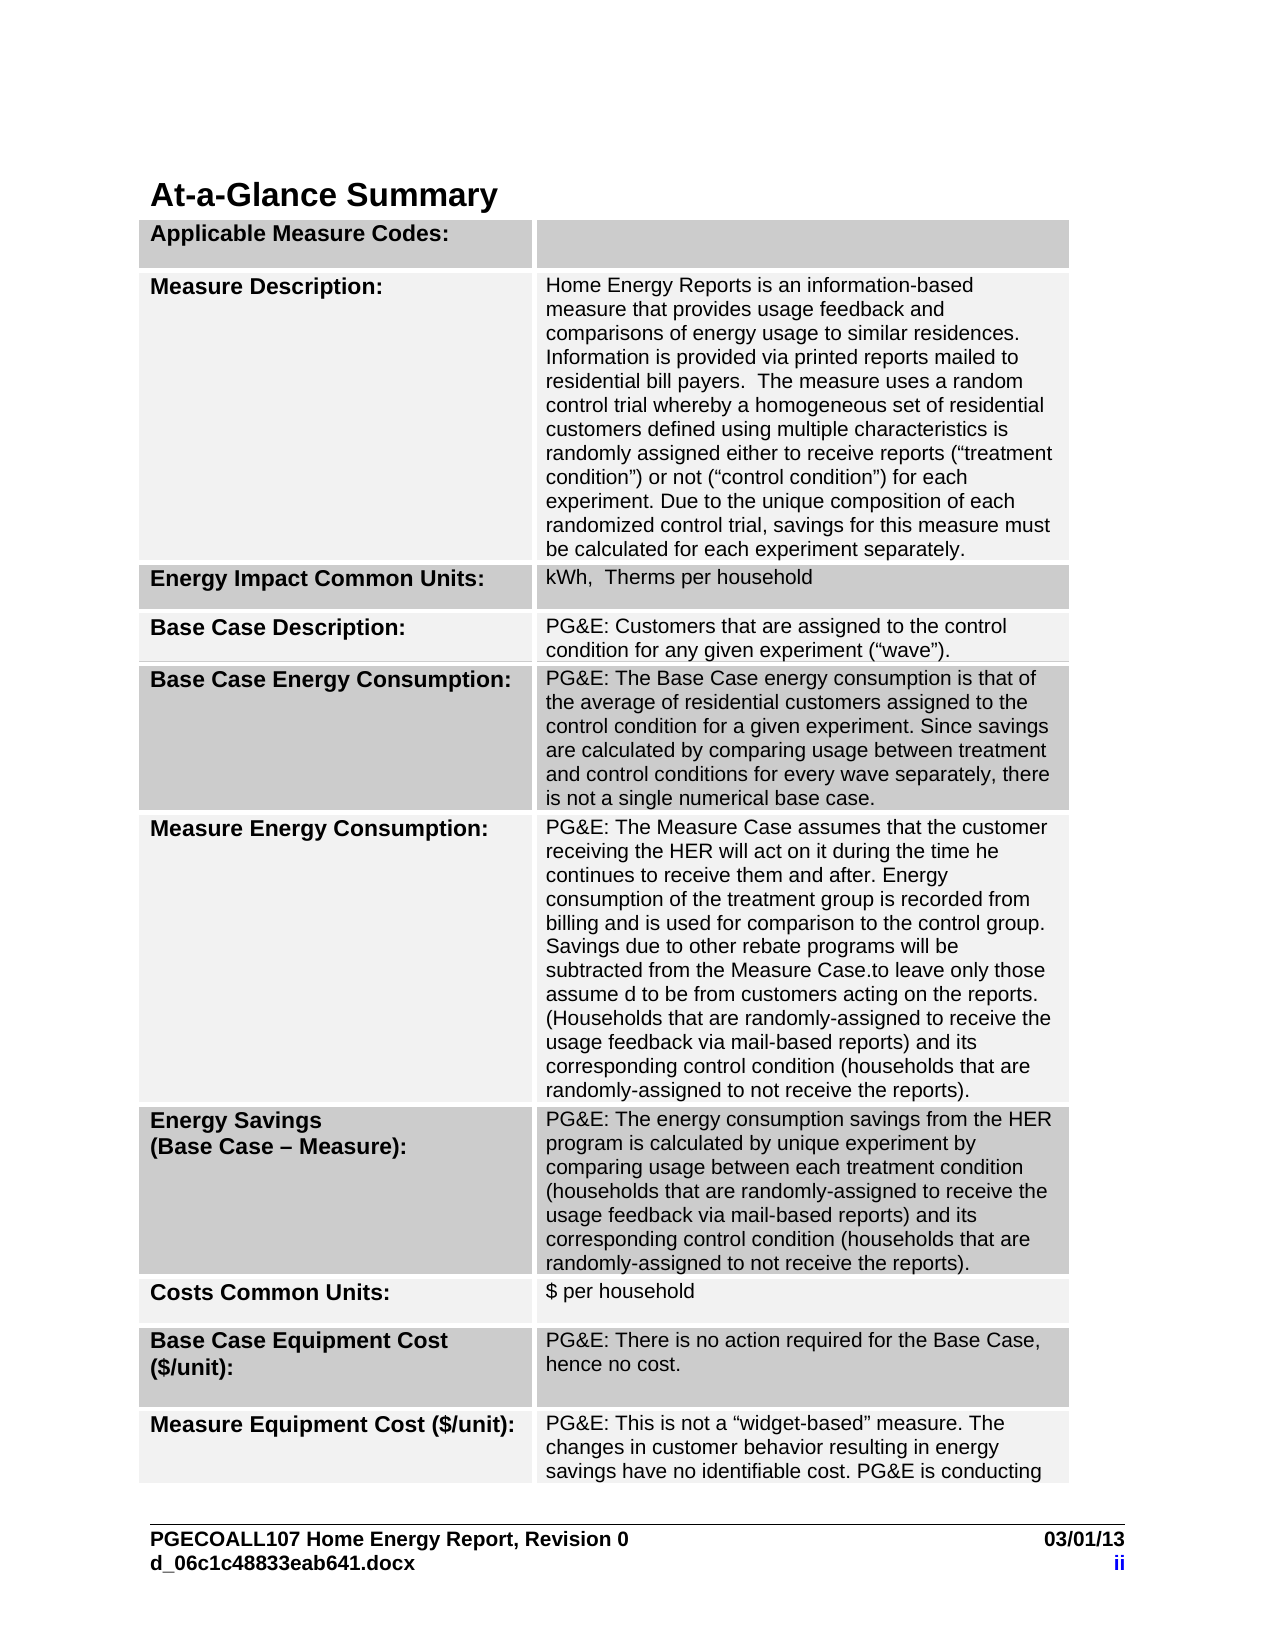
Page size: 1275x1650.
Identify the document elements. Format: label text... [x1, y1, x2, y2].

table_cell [537, 1411, 1069, 1483]
table_cell Measure Energy Consumption: [139, 815, 532, 1102]
table_header Applicable Measure Codes: [139, 220, 532, 268]
table_cell PG&E: The Measure Case assumes that the customer receiving the HER will act on it during the time he continues to receive them and after. Energy consumption of the treatment group is recorded from billing and is used for comparison to the control group. Savings due to other rebate programs will be subtracted from the Measure Case.to leave only those assume d to be from customers acting on the reports. (Households that are randomly-assigned to receive the usage feedback via mail-based reports) and its corresponding control condition (households that are randomly-assigned to not receive the reports). [537, 815, 1069, 1102]
table_cell Measure Description: [139, 273, 532, 560]
subtitle At-a-Glance Summary [150, 175, 1125, 213]
table_cell Base Case Energy Consumption: [139, 666, 532, 810]
table_cell kWh, Therms per household [537, 565, 1069, 609]
table_cell Energy Impact Common Units: [139, 565, 532, 609]
table_cell PG&E: The Base Case energy consumption is that of the average of residential customers assigned to the control condition for a given experiment. Since savings are calculated by comparing usage between treatment and control conditions for every wave separately, there is not a single numerical base case. [537, 666, 1069, 810]
table_cell PG&E: There is no action required for the Base Case, hence no cost. [537, 1328, 1069, 1407]
table_cell $ per household [537, 1279, 1069, 1323]
table_cell Base Case Equipment Cost ($/unit): [139, 1328, 532, 1407]
table_cell Base Case Description: [139, 613, 532, 661]
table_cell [139, 1411, 532, 1483]
table_cell Costs Common Units: [139, 1279, 532, 1323]
table_header [537, 220, 1069, 268]
table_cell Home Energy Reports is an information-based measure that provides usage feedback and comparisons of energy usage to similar residences. Information is provided via printed reports mailed to residential bill payers. The measure uses a random control trial whereby a homogeneous set of residential customers defined using multiple characteristics is randomly assigned either to receive reports (“treatment condition”) or not (“control condition”) for each experiment. Due to the unique composition of each randomized control trial, savings for this measure must be calculated for each experiment separately. [537, 273, 1069, 560]
table_cell PG&E: The energy consumption savings from the HER program is calculated by unique experiment by comparing usage between each treatment condition (households that are randomly-assigned to receive the usage feedback via mail-based reports) and its corresponding control condition (households that are randomly-assigned to not receive the reports). [537, 1107, 1069, 1274]
table_cell Energy Savings (Base Case – Measure): [139, 1107, 532, 1274]
table_cell PG&E: Customers that are assigned to the control condition for any given experiment (“wave”). [537, 613, 1069, 661]
